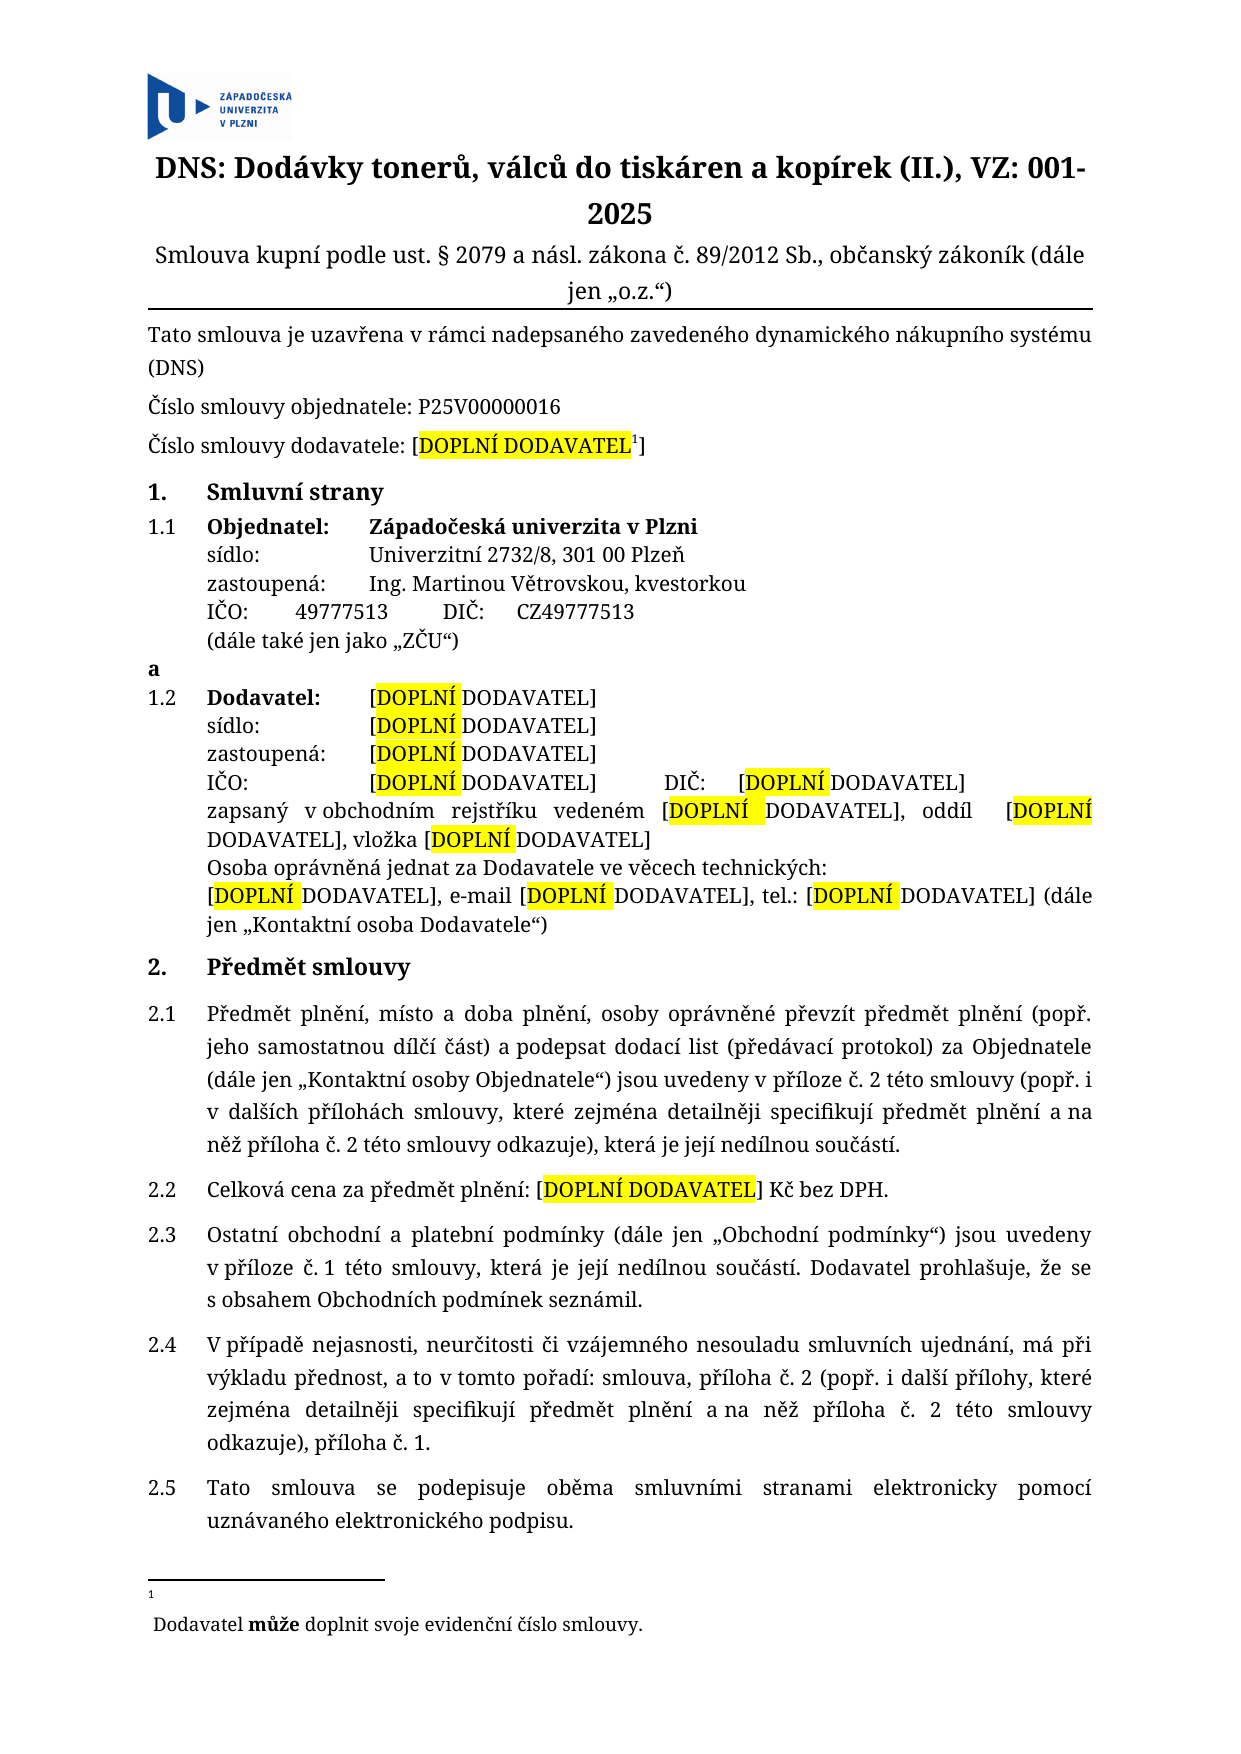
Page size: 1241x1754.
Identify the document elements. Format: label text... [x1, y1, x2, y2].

text Smlouva kupní podle ust. § 2079 a násl. zákona č. 89/2012 Sb., občanský zákoník (dále jen „o.z.“) [148, 239, 1093, 308]
text Osoba oprávněná jednat za Dodavatele ve věcech technických: [207, 853, 1093, 882]
list Celková cena za předmět plnění: [DOPLNÍ DODAVATEL] Kč bez DPH. [148, 1175, 543, 1203]
text sídlo: [DOPLNÍ DODAVATEL] [461, 711, 1093, 739]
text zastoupená: [DOPLNÍ DODAVATEL] [207, 739, 1093, 768]
list Celková cena za předmět plnění: [DOPLNÍ DODAVATEL] Kč bez DPH. [756, 1175, 1093, 1203]
list Předmět smlouvy [148, 951, 1093, 982]
text zapsaný v obchodním rejstříku vedeném [DOPLNÍ DODAVATEL], oddíl [DOPLNÍ DODAVATEL], vložka [DOPLNÍ DODAVATEL] [207, 796, 1093, 853]
text IČO: [DOPLNÍ DODAVATEL] DIČ: [DOPLNÍ DODAVATEL] [207, 768, 376, 796]
text IČO: [DOPLNÍ DODAVATEL] DIČ: [DOPLNÍ DODAVATEL] [830, 768, 1093, 796]
text (dále také jen jako „ZČU“) [207, 626, 1093, 654]
text DNS: Dodávky tonerů, válců do tiskáren a kopírek (II.), VZ: 001-2025 [148, 148, 1093, 233]
list Smluvní strany [148, 476, 1093, 507]
text IČO: [DOPLNÍ DODAVATEL] DIČ: [DOPLNÍ DODAVATEL] [461, 768, 745, 796]
list Objednatel: Západočeská univerzita v Plzni [148, 512, 1093, 540]
text sídlo: Univerzitní 2732/8, 301 00 Plzeň [207, 540, 1093, 569]
text Číslo smlouvy objednatele: P25V00000016 [148, 392, 1093, 421]
list Dodavatel: [DOPLNÍ DODAVATEL] [461, 683, 1093, 711]
list Dodavatel: [DOPLNÍ DODAVATEL] [148, 683, 376, 711]
picture [147, 73, 292, 140]
list Předmět plnění, místo a doba plnění, osoby oprávněné převzít předmět plnění (popř. jeho samostatnou dílčí část) a podepsat dodací list (předávací protokol) za Objednatele (dále jen „Kontaktní osoby Objednatele“) jsou uvedeny v příloze č. 2 této smlouvy (popř. i v dalších přílohách smlouvy, které zejména detailněji specifikují předmět plnění a na něž příloha č. 2 této smlouvy odkazuje), která je její nedílnou součástí. [148, 999, 1093, 1158]
list V případě nejasnosti, neurčitosti či vzájemného nesouladu smluvních ujednání, má při výkladu přednost, a to v tomto pořadí: smlouva, příloha č. 2 (popř. i další přílohy, které zejména detailněji specifikují předmět plnění a na něž příloha č. 2 této smlouvy odkazuje), příloha č. 1. [148, 1330, 1093, 1457]
text a [148, 654, 1093, 683]
text zastoupená: Ing. Martinou Větrovskou, kvestorkou [207, 569, 1093, 597]
list Tato smlouva se podepisuje oběma smluvními stranami elektronicky pomocí uznávaného elektronického podpisu. [148, 1473, 1093, 1534]
text Tato smlouva je uzavřena v rámci nadepsaného zavedeného dynamického nákupního systému (DNS) [148, 321, 1093, 382]
text Číslo smlouvy dodavatele: [DOPLNÍ DODAVATEL] [148, 431, 419, 459]
text [DOPLNÍ DODAVATEL], e-mail [DOPLNÍ DODAVATEL], tel.: [DOPLNÍ DODAVATEL] (dále jen „Kontaktní osoba Dodavatele“) [207, 882, 1093, 938]
text IČO: 49777513 DIČ: CZ49777513 [207, 597, 1093, 626]
text Číslo smlouvy dodavatele: [DOPLNÍ DODAVATEL] [631, 431, 1093, 459]
list Ostatní obchodní a platební podmínky (dále jen „Obchodní podmínky“) jsou uvedeny v příloze č. 1 této smlouvy, která je její nedílnou součástí. Dodavatel prohlašuje, že se s obsahem Obchodních podmínek seznámil. [148, 1220, 1093, 1314]
text sídlo: [DOPLNÍ DODAVATEL] [207, 711, 376, 739]
